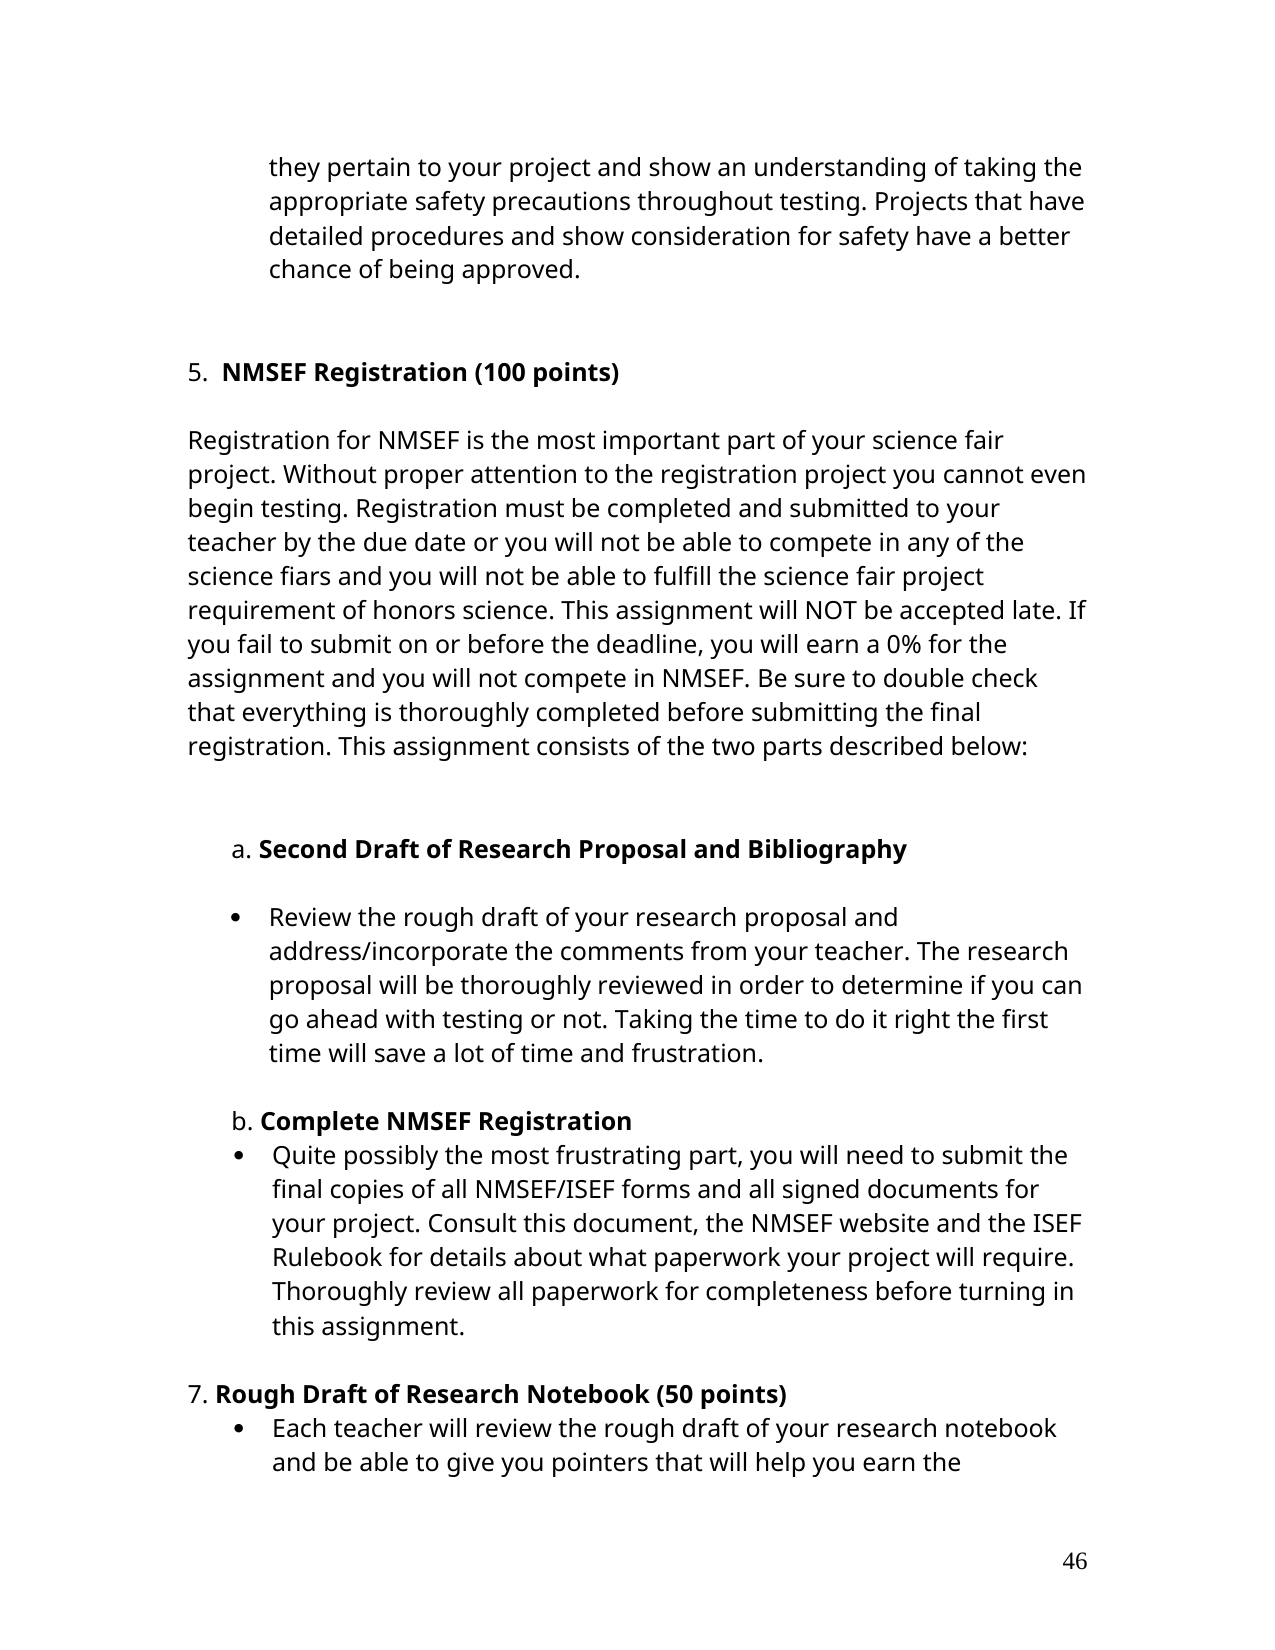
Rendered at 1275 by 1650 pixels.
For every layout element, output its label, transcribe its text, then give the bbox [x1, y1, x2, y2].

list Quite possibly the most frustrating part, you will need to submit the final copies of all NMSEF/ISEF forms and all signed documents for your project. Consult this document, the NMSEF website and the ISEF Rulebook for details about what paperwork your project will require. Thoroughly review all paperwork for completeness before turning in this assignment. [234, 1138, 1087, 1342]
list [234, 1410, 1087, 1478]
text a. Second Draft of Research Proposal and Bibliography [187, 831, 1087, 865]
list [231, 150, 1087, 286]
text 7. Rough Draft of Research Notebook (50 points) [187, 1376, 1087, 1410]
list Review the rough draft of your research proposal and address/incorporate the comments from your teacher. The research proposal will be thoroughly reviewed in order to determine if you can go ahead with testing or not. Taking the time to do it right the first time will save a lot of time and frustration. [231, 899, 1087, 1070]
text Registration for NMSEF is the most important part of your science fair project. Without proper attention to the registration project you cannot even begin testing. Registration must be completed and submitted to your teacher by the due date or you will not be able to compete in any of the science fiars and you will not be able to fulfill the science fair project requirement of honors science. This assignment will NOT be accepted late. If you fail to submit on or before the deadline, you will earn a 0% for the assignment and you will not compete in NMSEF. Be sure to double check that everything is thoroughly completed before submitting the final registration. This assignment consists of the two parts described below: [187, 422, 1087, 763]
text 5. NMSEF Registration (100 points) [187, 354, 1087, 388]
text b. Complete NMSEF Registration [231, 1104, 1087, 1138]
